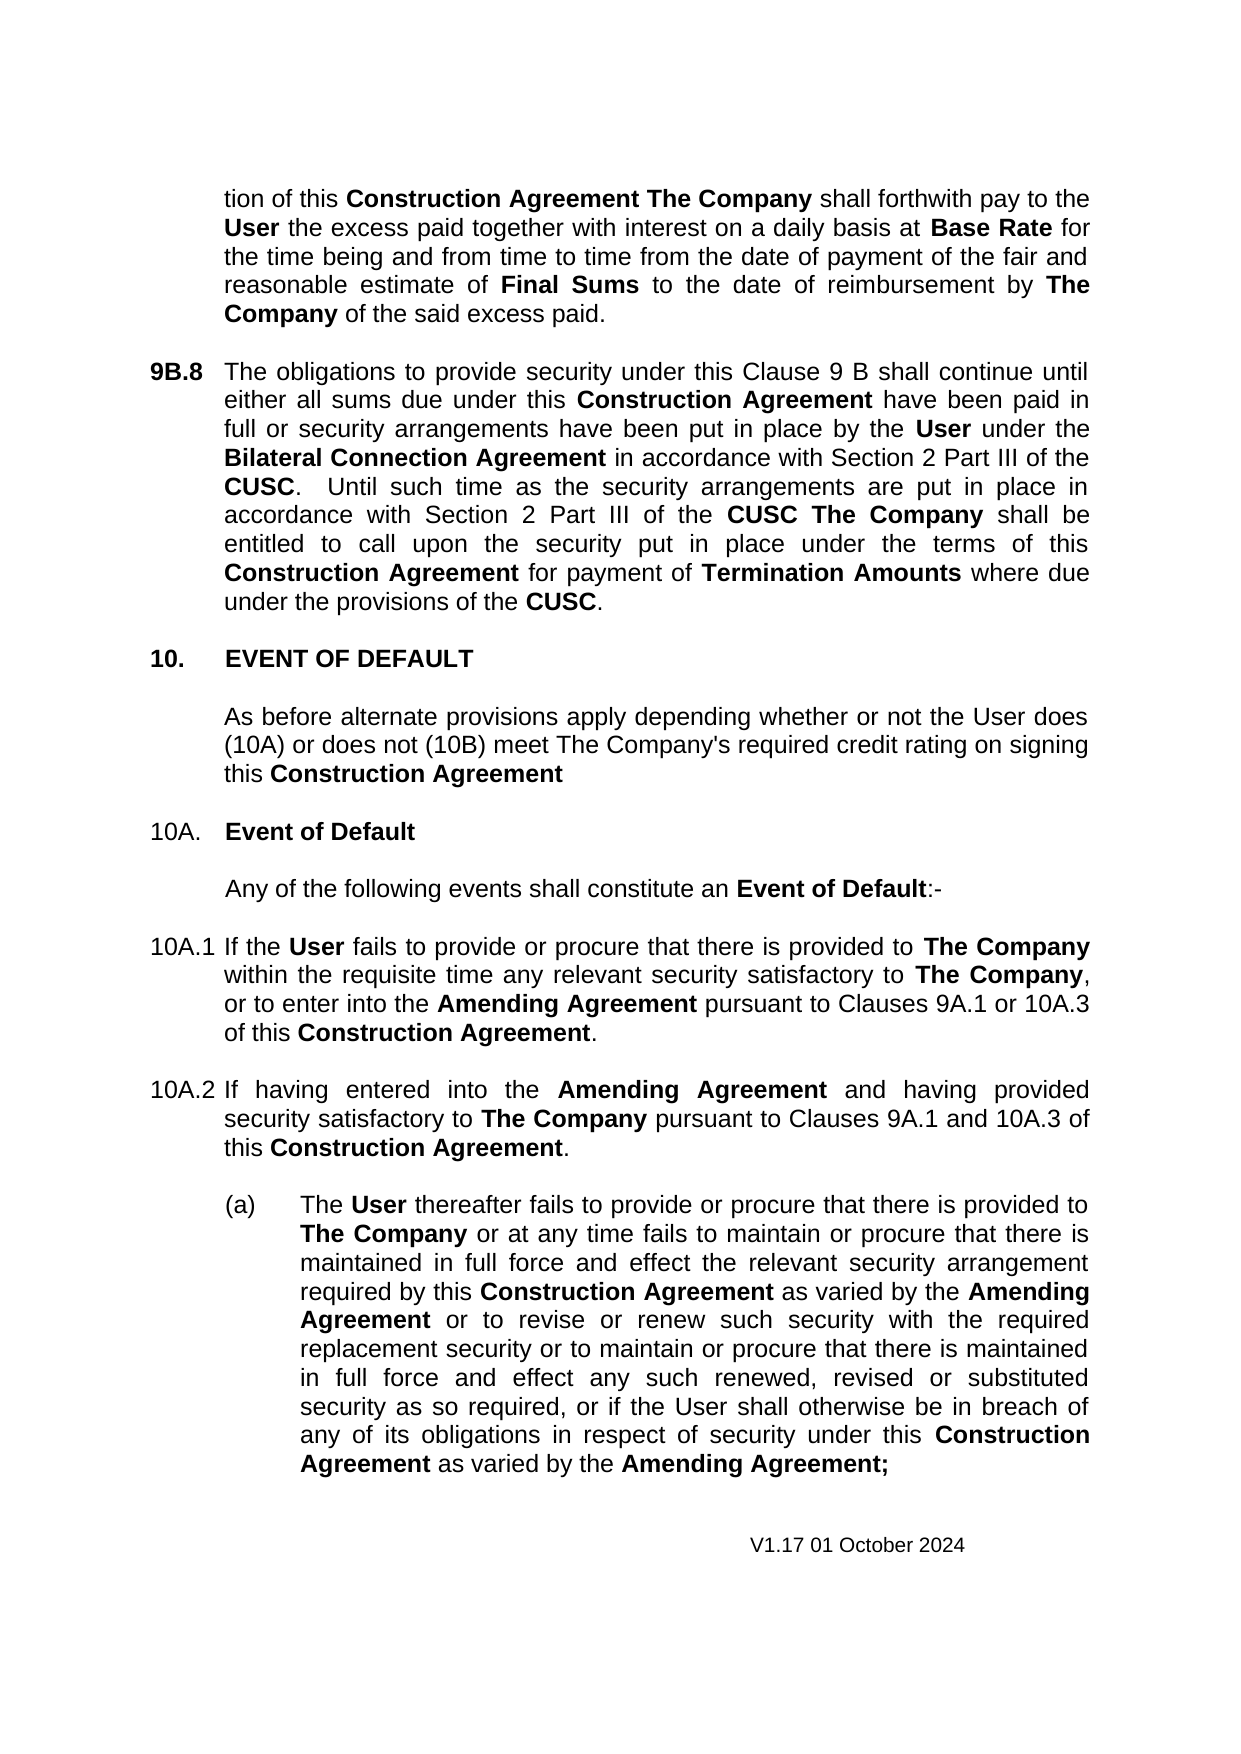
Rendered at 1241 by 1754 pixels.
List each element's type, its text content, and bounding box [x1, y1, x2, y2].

text 10. EVENT OF DEFAULT [150, 644, 1090, 673]
text 9B.8 The obligations to provide security under this Clause 9 B shall continue until either all sums due under this Construction Agreement have been paid in full or security arrangements have been put in place by the User under the Bilateral Connection Agreement in accordance with Section 2 Part III of the CUSC. Until such time as the security arrangements are put in place in accordance with Section 2 Part III of the CUSC The Company shall be entitled to call upon the security put in place under the terms of this Construction Agreement for payment of Termination Amounts where due under the provisions of the CUSC. [150, 357, 1090, 615]
text 10A.2 If having entered into the Amending Agreement and having provided security satisfactory to The Company pursuant to Clauses 9A.1 and 10A.3 of this Construction Agreement. [150, 1075, 1090, 1162]
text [224, 184, 1090, 328]
text Any of the following events shall constitute an Event of Default:- [225, 874, 1090, 903]
text As before alternate provisions apply depending whether or not the User does (10A) or does not (10B) meet The Company's required credit rating on signing this Construction Agreement [224, 702, 1090, 788]
text 10A.1 If the User fails to provide or procure that there is provided to The Company within the requisite time any relevant security satisfactory to The Company, or to enter into the Amending Agreement pursuant to Clauses 9A.1 or 10A.3 of this Construction Agreement. [150, 932, 1090, 1047]
text 10A. Event of Default [150, 817, 1090, 845]
text (a) The User thereafter fails to provide or procure that there is provided to The Company or at any time fails to maintain or procure that there is maintained in full force and effect the relevant security arrangement required by this Construction Agreement as varied by the Amending Agreement or to revise or renew such security with the required replacement security or to maintain or procure that there is maintained in full force and effect any such renewed, revised or substituted security as so required, or if the User shall otherwise be in breach of any of its obligations in respect of security under this Construction Agreement as varied by the Amending Agreement; [225, 1190, 1090, 1478]
